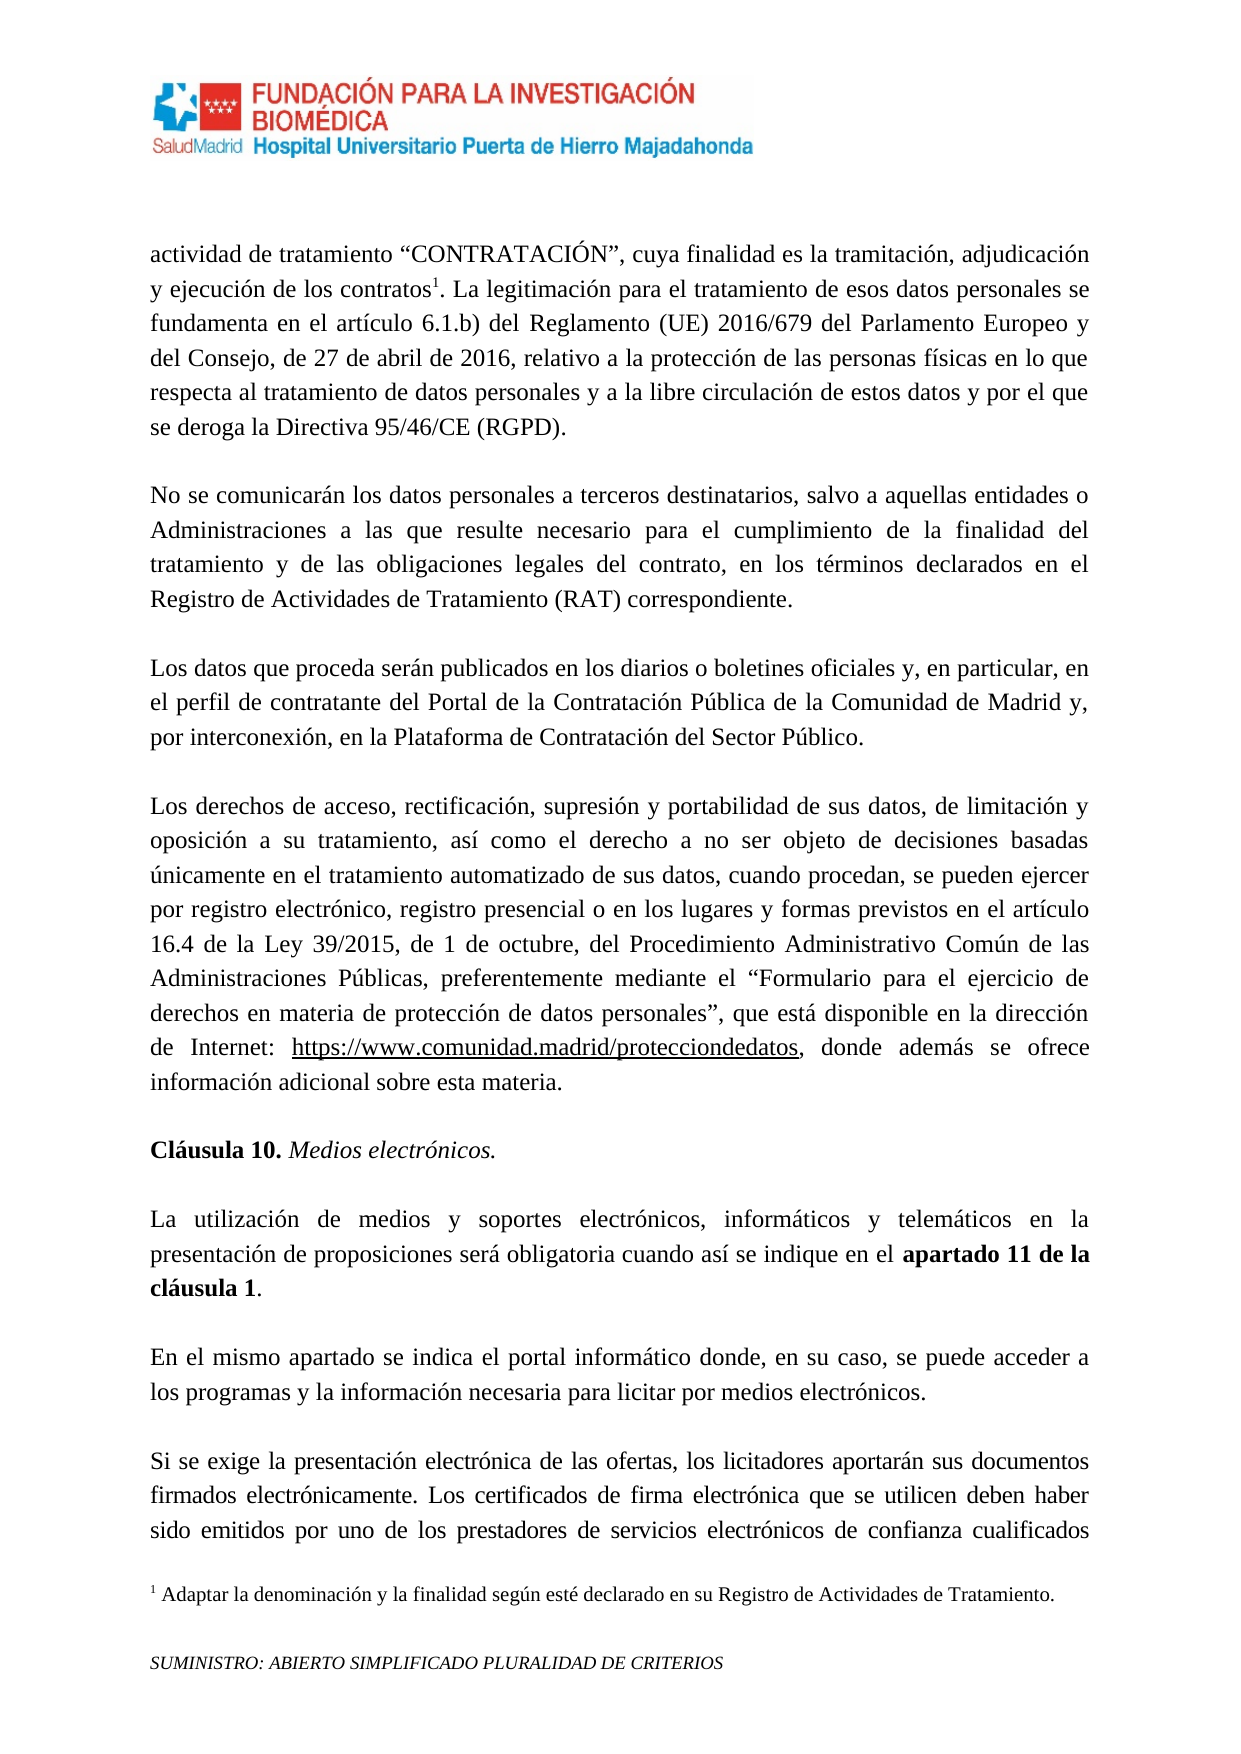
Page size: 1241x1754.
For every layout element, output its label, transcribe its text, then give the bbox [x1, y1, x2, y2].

text Los datos que proceda serán publicados en los diarios o boletines oficiales y, en particular, en el perfil de contratante del Portal de la Contratación Pública de la Comunidad de Madrid y, por interconexión, en la Plataforma de Contratación del Sector Público. [150, 653, 1090, 751]
picture [150, 75, 755, 161]
text Cláusula 10. Medios electrónicos. [150, 1136, 1090, 1164]
text Los derechos de acceso, rectificación, supresión y portabilidad de sus datos, de limitación y oposición a su tratamiento, así como el derecho a no ser objeto de decisiones basadas únicamente en el tratamiento automatizado de sus datos, cuando procedan, se pueden ejercer por registro electrónico, registro presencial o en los lugares y formas previstos en el artículo 16.4 de la Ley 39/2015, de 1 de octubre, del Procedimiento Administrativo Común de las Administraciones Públicas, preferentemente mediante el “Formulario para el ejercicio de derechos en materia de protección de datos personales”, que está disponible en la dirección de Internet: https://www.comunidad.madrid/protecciondedatos, donde además se ofrece información adicional sobre esta materia. [150, 791, 1090, 1095]
text En el mismo apartado se indica el portal informático donde, en su caso, se puede acceder a los programas y la información necesaria para licitar por medios electrónicos. [150, 1342, 1090, 1406]
text No se comunicarán los datos personales a terceros destinatarios, salvo a aquellas entidades o Administraciones a las que resulte necesario para el cumplimiento de la finalidad del tratamiento y de las obligaciones legales del contrato, en los términos declarados en el Registro de Actividades de Tratamiento (RAT) correspondiente. [150, 481, 1090, 613]
text La utilización de medios y soportes electrónicos, informáticos y telemáticos en la presentación de proposiciones será obligatoria cuando así se indique en el apartado 11 de la cláusula 1. [150, 1204, 1090, 1302]
